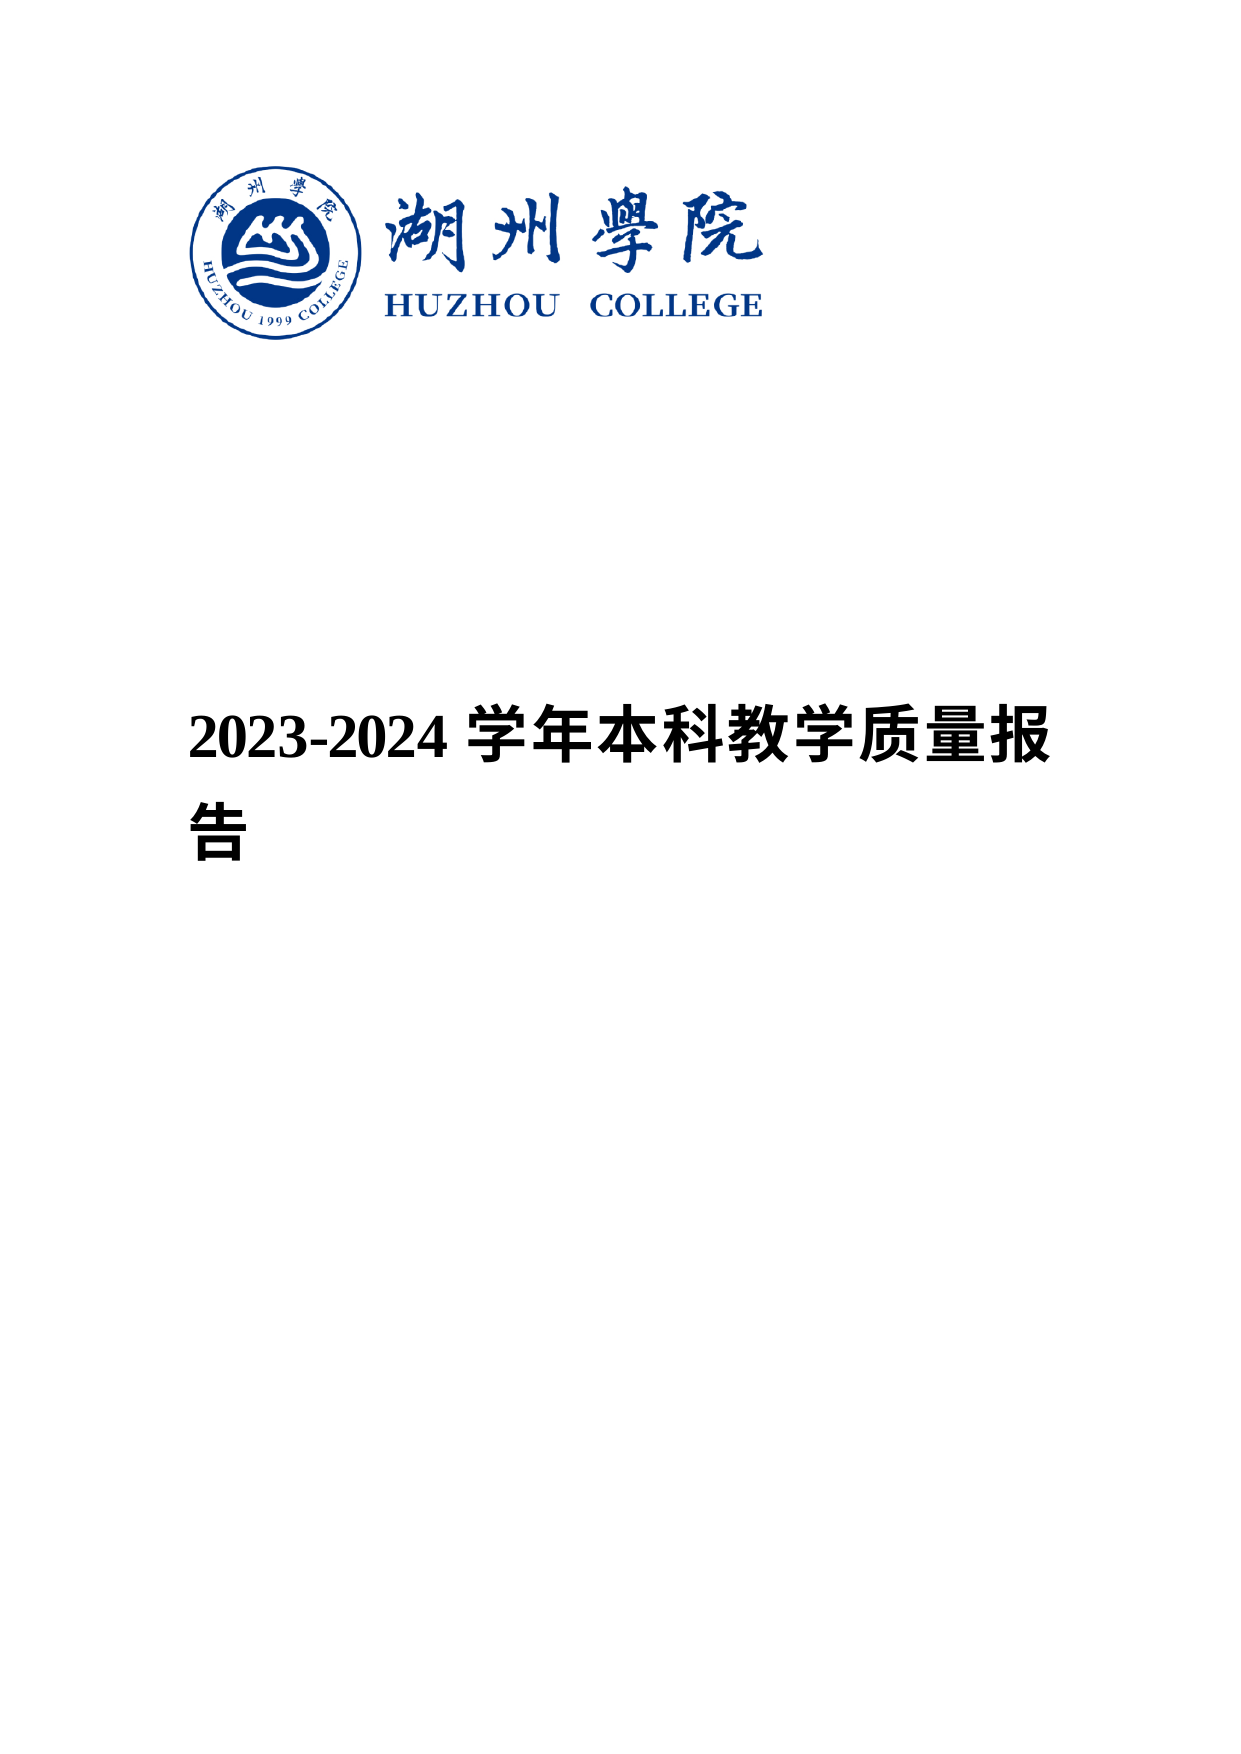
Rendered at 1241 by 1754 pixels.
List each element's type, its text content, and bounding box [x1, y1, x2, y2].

text 2023-2024学年本科教学质量报告 [187, 682, 1053, 877]
picture [187, 162, 770, 341]
